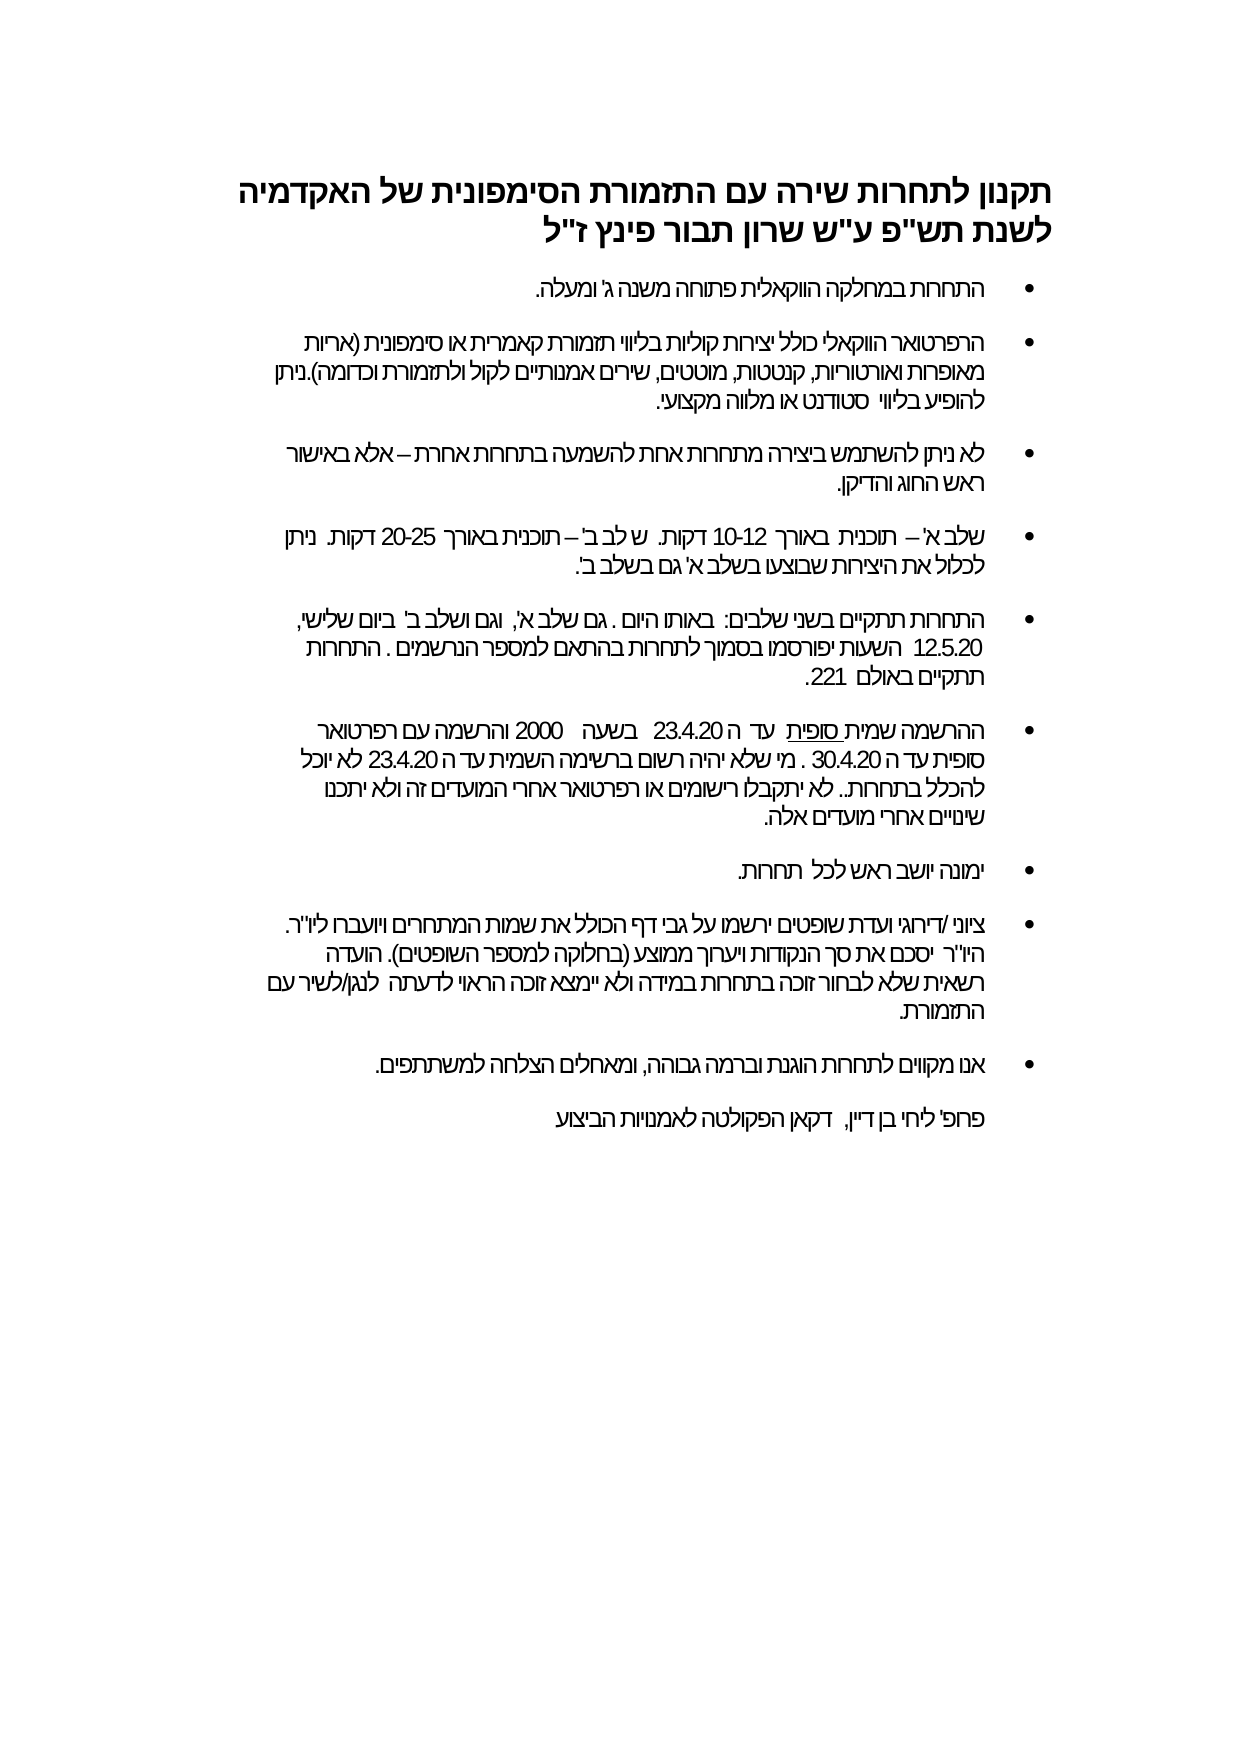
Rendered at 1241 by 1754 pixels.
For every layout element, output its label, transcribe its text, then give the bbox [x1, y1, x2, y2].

list הרפרטואר הווקאלי כולל יצירות קוליות בליווי תזמורת קאמרית או סימפונית (אריות מאופרות ואורטוריות, קנטטות, מוטטים, שירים אמנותיים לקול ולתזמורת וכדומה).ניתן להופיע בליווי סטודנט או מלווה מקצועי. [262, 328, 1023, 414]
list התחרות תתקיים בשני שלבים: באותו היום . גם שלב א', וגם ושלב ב' ביום שלישי, 12.5.20 השעות יפורסמו בסמוך לתחרות בהתאם למספר הנרשמים . התחרות תתקיים באולם 221. [262, 604, 1023, 691]
list התחרות במחלקה הווקאלית פתוחה משנה ג' ומעלה. [262, 274, 1023, 303]
title תקנון לתחרות שירה עם התזמורת הסימפונית של האקדמיה לשנת תש"פ ע"ש שרון תבור פינץ ז"ל [187, 172, 1053, 249]
list ציוני /דירוגי ועדת שופטים ירשמו על גבי דף הכולל את שמות המתחרים ויועברו ליו"ר. היו"ר יסכם את סך הנקודות ויערוך ממוצע (בחלוקה למספר השופטים). הועדה רשאית שלא לבחור זוכה בתחרות במידה ולא יימצא זוכה הראוי לדעתה לנגן/לשיר עם התזמורת. [262, 910, 1023, 1025]
list שלב א' – תוכנית באורך 10-12 דקות. ש לב ב' – תוכנית באורך 20-25 דקות. ניתן לכלול את היצירות שבוצעו בשלב א' גם בשלב ב'. [262, 522, 1023, 579]
text פרופ' ליחי בן דיין, דקאן הפקולטה לאמנויות הביצוע [187, 1104, 986, 1133]
list לא ניתן להשתמש ביצירה מתחרות אחת להשמעה בתחרות אחרת – אלא באישור ראש החוג והדיקן. [262, 439, 1023, 497]
list אנו מקווים לתחרות הוגנת וברמה גבוהה, ומאחלים הצלחה למשתתפים. [187, 1050, 1023, 1079]
list ההרשמה שמית סופית עד ה23.4.20 בשעה 2000 והרשמה עם רפרטואר סופית עד ה30.4.20 . מי שלא יהיה רשום ברשימה השמית עד ה23.4.20 לא יוכל להכלל בתחרות.. לא יתקבלו רישומים או רפרטואר אחרי המועדים זה ולא יתכנו שינויים אחרי מועדים אלה. [262, 716, 1023, 831]
list ימונה יושב ראש לכל תחרות. [262, 856, 1023, 885]
